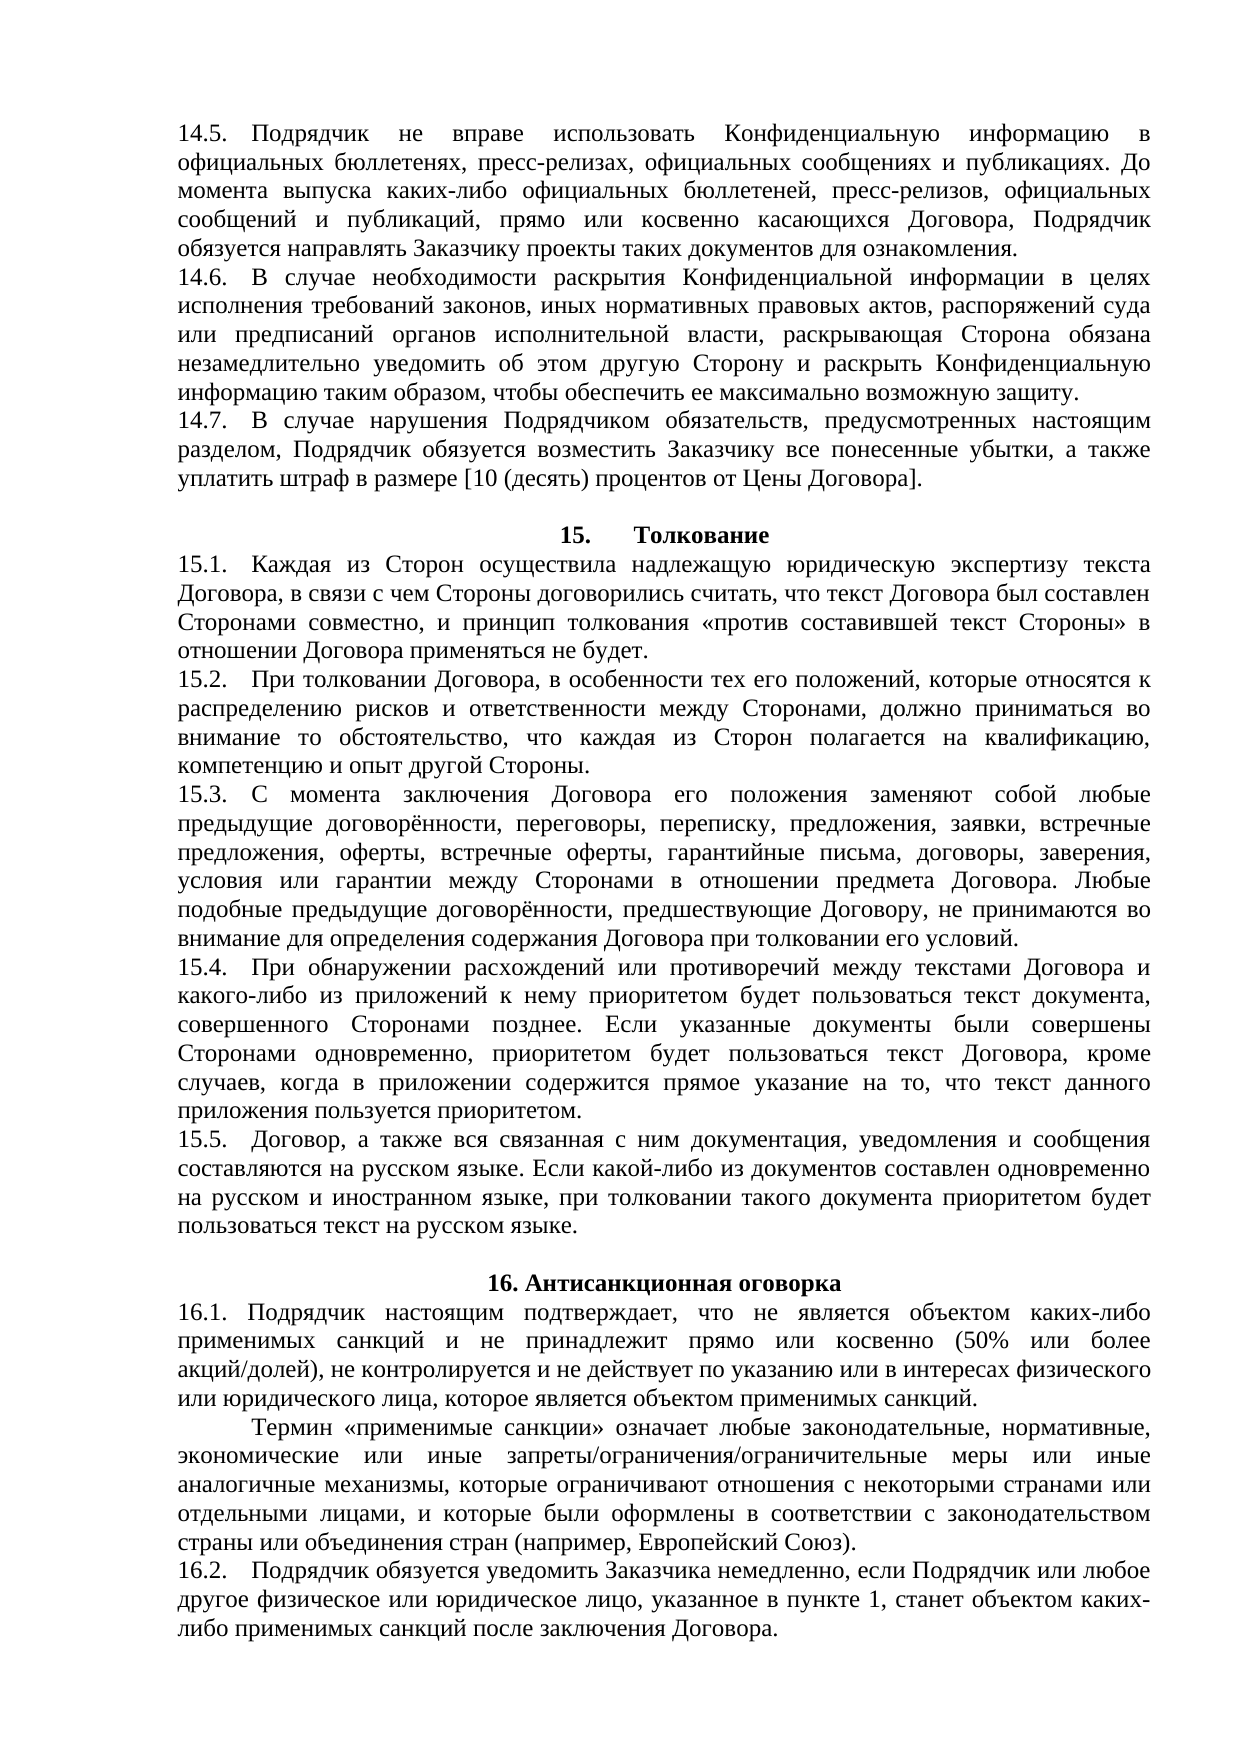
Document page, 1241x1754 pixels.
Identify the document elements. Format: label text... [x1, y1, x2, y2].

list 14.6. В случае необходимости раскрытия Конфиденциальной информации в целях исполнения требований законов, иных нормативных правовых актов, распоряжений суда или предписаний органов исполнительной власти, раскрывающая Сторона обязана незамедлительно уведомить об этом другую Сторону и раскрыть Конфиденциальную информацию таким образом, чтобы обеспечить ее максимально возможную защиту. [177, 262, 1152, 406]
list 15.5. Договор, а также вся связанная с ним документация, уведомления и сообщения составляются на русском языке. Если какой-либо из документов составлен одновременно на русском и иностранном языке, при толковании такого документа приоритетом будет пользоваться текст на русском языке. [177, 1124, 1152, 1239]
list 14.5. Подрядчик не вправе использовать Конфиденциальную информацию в официальных бюллетенях, пресс-релизах, официальных сообщениях и публикациях. До момента выпуска каких-либо официальных бюллетеней, пресс-релизов, официальных сообщений и публикаций, прямо или косвенно касающихся Договора, Подрядчик обязуется направлять Заказчику проекты таких документов для ознакомления. [177, 118, 1152, 262]
list 15. Толкование [177, 521, 1152, 549]
list 15.2. При толковании Договора, в особенности тех его положений, которые относятся к распределению рисков и ответственности между Сторонами, должно приниматься во внимание то обстоятельство, что каждая из Сторон полагается на квалификацию, компетенцию и опыт другой Стороны. [177, 664, 1152, 779]
list 16.2. Подрядчик обязуется уведомить Заказчика немедленно, если Подрядчик или любое другое физическое или юридическое лицо, указанное в пункте 1, станет объектом каких-либо применимых санкций после заключения Договора. [177, 1556, 1152, 1642]
list 16.1. Подрядчик настоящим подтверждает, что не является объектом каких-либо применимых санкций и не принадлежит прямо или косвенно (50% или более акций/долей), не контролируется и не действует по указанию или в интересах физического или юридического лица, которое является объектом применимых санкций. [177, 1297, 1152, 1412]
list 14.7. В случае нарушения Подрядчиком обязательств, предусмотренных настоящим разделом, Подрядчик обязуется возместить Заказчику все понесенные убытки, а также уплатить штраф в размере [10 (десять) процентов от Цены Договора]. [177, 406, 1152, 492]
list 15.4. При обнаружении расхождений или противоречий между текстами Договора и какого-либо из приложений к нему приоритетом будет пользоваться текст документа, совершенного Сторонами позднее. Если указанные документы были совершены Сторонами одновременно, приоритетом будет пользоваться текст Договора, кроме случаев, когда в приложении содержится прямое указание на то, что текст данного приложения пользуется приоритетом. [177, 952, 1152, 1124]
list Термин «применимые санкции» означает любые законодательные, нормативные, экономические или иные запреты/ограничения/ограничительные меры или иные аналогичные механизмы, которые ограничивают отношения с некоторыми странами или отдельными лицами, и которые были оформлены в соответствии с законодательством страны или объединения стран (например, Европейский Союз). [177, 1412, 1152, 1556]
list 15.1. Каждая из Сторон осуществила надлежащую юридическую экспертизу текста Договора, в связи с чем Стороны договорились считать, что текст Договора был составлен Сторонами совместно, и принцип толкования «против составившей текст Стороны» в отношении Договора применяться не будет. [177, 549, 1152, 664]
list 16. Антисанкционная оговорка [177, 1268, 1152, 1297]
list 15.3. С момента заключения Договора его положения заменяют собой любые предыдущие договорённости, переговоры, переписку, предложения, заявки, встречные предложения, оферты, встречные оферты, гарантийные письма, договоры, заверения, условия или гарантии между Сторонами в отношении предмета Договора. Любые подобные предыдущие договорённости, предшествующие Договору, не принимаются во внимание для определения содержания Договора при толковании его условий. [177, 779, 1152, 952]
